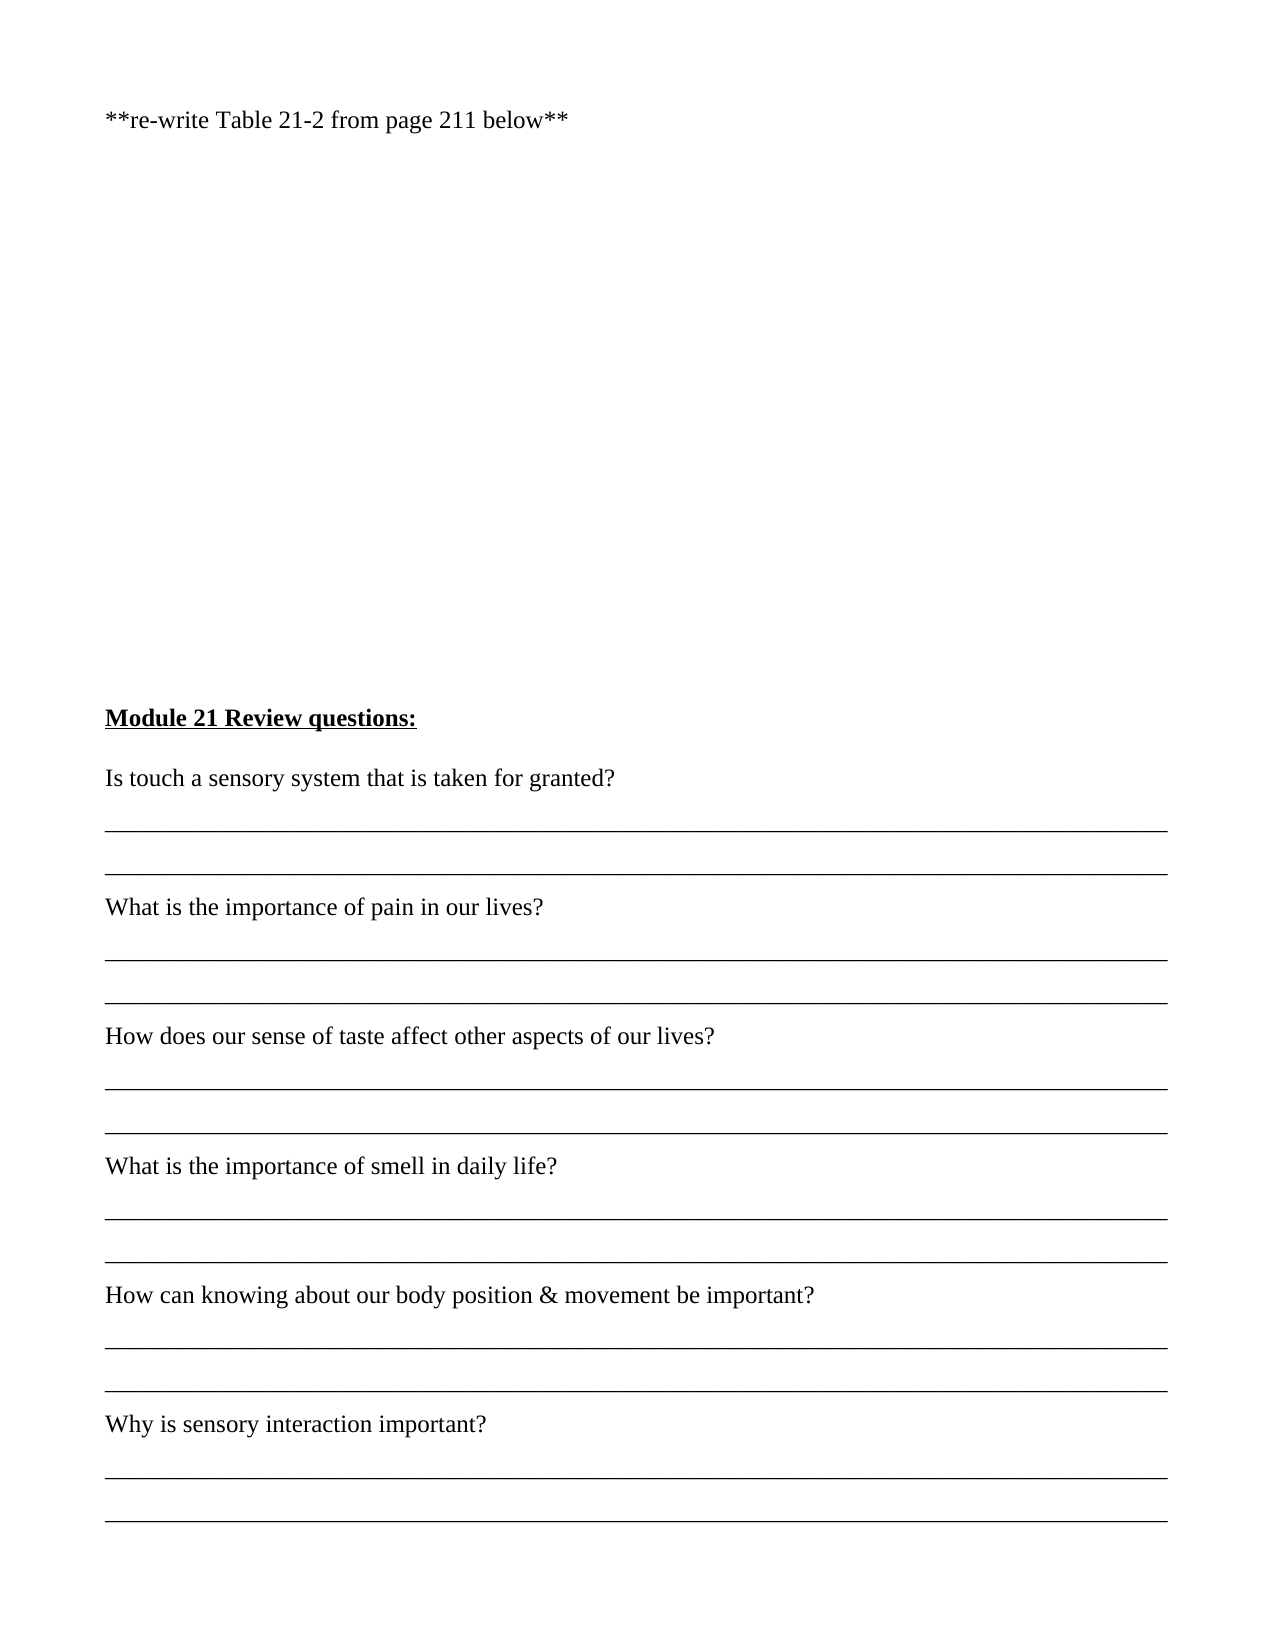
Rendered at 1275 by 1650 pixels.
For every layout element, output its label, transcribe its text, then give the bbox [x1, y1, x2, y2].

text **re-write Table 21-2 from page 211 below** [105, 105, 1170, 134]
text Module 21 Review questions: [105, 703, 1170, 732]
text Is touch a sensory system that is taken for granted? __________________________________________________________________________________________________________________________________________________________________________What is the importance of pain in our lives? __________________________________________________________________________________________________________________________________________________________________________ How does our sense of taste affect other aspects of our lives? __________________________________________________________________________________________________________________________________________________________________________ What is the importance of smell in daily life? __________________________________________________________________________________________________________________________________________________________________________ How can knowing about our body position & movement be important? __________________________________________________________________________________________________________________________________________________________________________ Why is sensory interaction important? __________________________________________________________________________________________________________________________________________________________________________ [105, 763, 1170, 1524]
